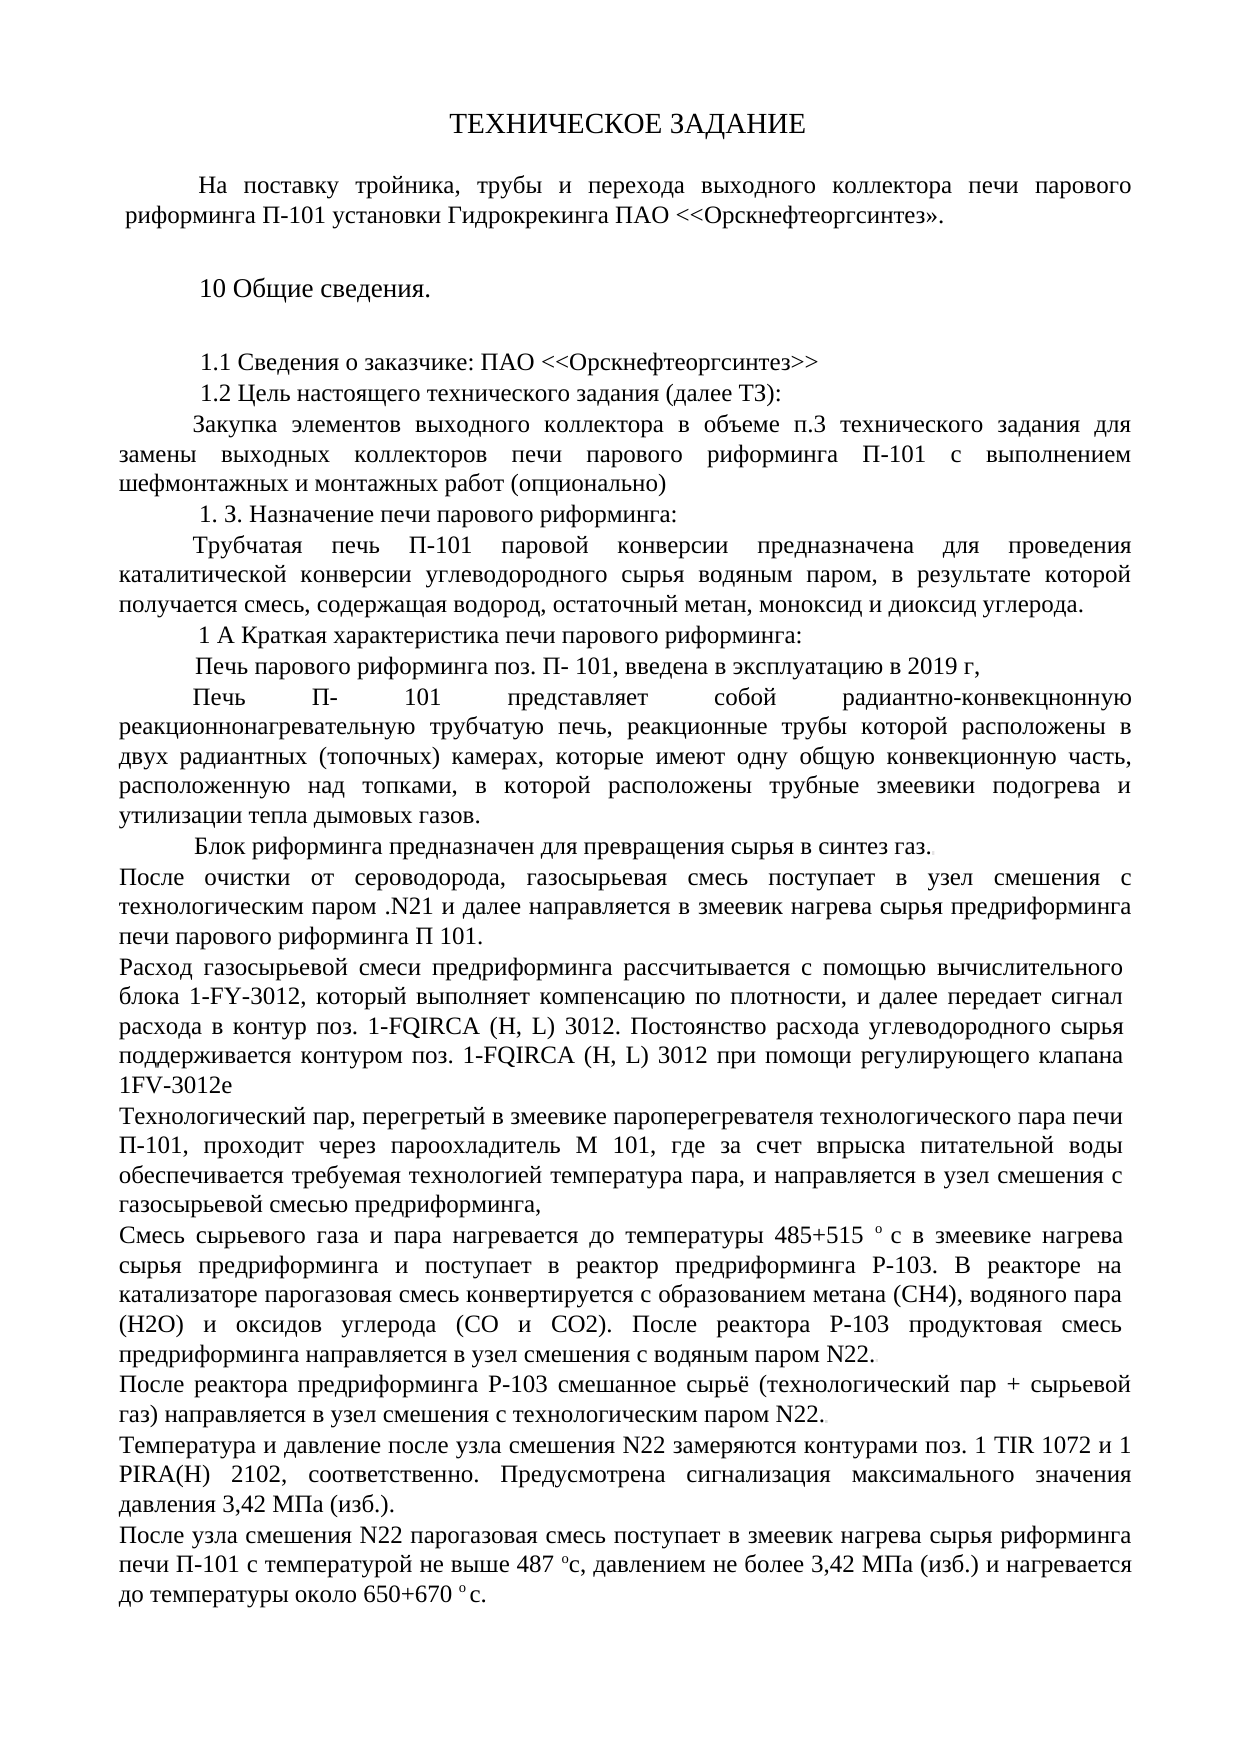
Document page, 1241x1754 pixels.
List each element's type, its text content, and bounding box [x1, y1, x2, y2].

text Печь П- 101 представляет собой радиантно-конвекцнонную реакционнонагревательную трубчатую печь, реакционные трубы которой расположены в двух радиантных (топочных) камерах, которые имеют одну общую конвекционную часть, расположенную над топками, в которой расположены трубные змеевики подогрева и утилизации тепла дымовых газов. [118, 682, 1132, 829]
text Печь парового риформинга поз. П- 101, введена в эксплуатацию в 2019 г, [194, 651, 1132, 679]
text После реактора предриформинга Р-103 смешанное сырьё (технологический пар + сырьевой газ) направляется в узел смешения с технологическим паром N22. [118, 1369, 1132, 1428]
text 1.2 Цель настоящего технического задания (далее ТЗ): [199, 378, 1132, 407]
text Трубчатая печь П-101 паровой конверсии предназначена для проведения каталитической конверсии углеводородного сырья водяным паром, в результате которой получается смесь, содержащая водород, остаточный метан, моноксид и диоксид углерода. [118, 530, 1132, 618]
text Технологический пар, перегретый в змеевике пароперегревателя технологического пара печи П-101, проходит через пароохладитель М 101, где за счет впрыска питательной воды обеспечивается требуемая технологией температура пара, и направляется в узел смешения с газосырьевой смесью предриформинга, [118, 1101, 1124, 1218]
text Закупка элементов выходного коллектора в объеме п.3 технического задания для замены выходных коллекторов печи парового риформинга П-101 с выполнением шефмонтажных и монтажных работ (опционально) [118, 409, 1132, 497]
text 10 Общие сведения. [199, 272, 1134, 304]
text Блок риформинга предназначен для превращения сырья в синтез газ. [193, 831, 1132, 859]
text ТЕХНИЧЕСКОЕ ЗАДАНИЕ [121, 106, 1134, 139]
text Расход газосырьевой смеси предриформинга рассчитывается с помощью вычислительного блока 1-FY-3012, который выполняет компенсацию по плотности, и далее передает сигнал расхода в контур поз. 1-FQIRCA (Н, L) 3012. Постоянство расхода углеводородного сырья поддерживается контуром поз. 1-FQIRCA (Н, L) 3012 при помощи регулирующего клапана 1FV-3012e [118, 952, 1124, 1099]
text Температура и давление после узла смешения N22 замеряются контурами поз. 1 TIR 1072 и 1 PIRA(H) 2102, соответственно. Предусмотрена сигнализация максимального значения давления 3,42 МПа (изб.). [118, 1430, 1132, 1518]
text После очистки от сероводорода, газосырьевая смесь поступает в узел смешения с технологическим паром .N21 и далее направляется в змеевик нагрева сырья предриформинга печи парового риформинга П 101. [118, 862, 1132, 949]
text 1. З. Назначение печи парового риформинга: [198, 499, 1132, 528]
text Смесь сырьевого газа и пара нагревается до температуры 485+515 о с в змеевике нагрева сырья предриформинга и поступает в реактор предриформинга Р-103. В реакторе на катализаторе парогазовая смесь конвертируется с образованием метана (СН4), водяного пара (Н2О) и оксидов углерода (СО и СО2). После реактора Р-103 продуктовая смесь предриформинга направляется в узел смешения с водяным паром N22. [118, 1220, 1123, 1367]
text На поставку тройника, трубы и перехода выходного коллектора печи парового риформинга П-101 установки Гидрокрекинга ПАО <<Орскнефтеоргсинтез». [125, 170, 1132, 229]
text 1 А Краткая характеристика печи парового риформинга: [197, 620, 1132, 649]
text После узла смешения N22 парогазовая смесь поступает в змеевик нагрева сырья риформинга печи П-101 с температурой не выше 487 ос, давлением не более 3,42 МПа (изб.) и нагревается до температуры около 650+670 о с. [118, 1520, 1132, 1608]
text 1.1 Сведения о заказчике: ПАО <<Орскнефтеоргсинтез>> [199, 347, 1132, 376]
